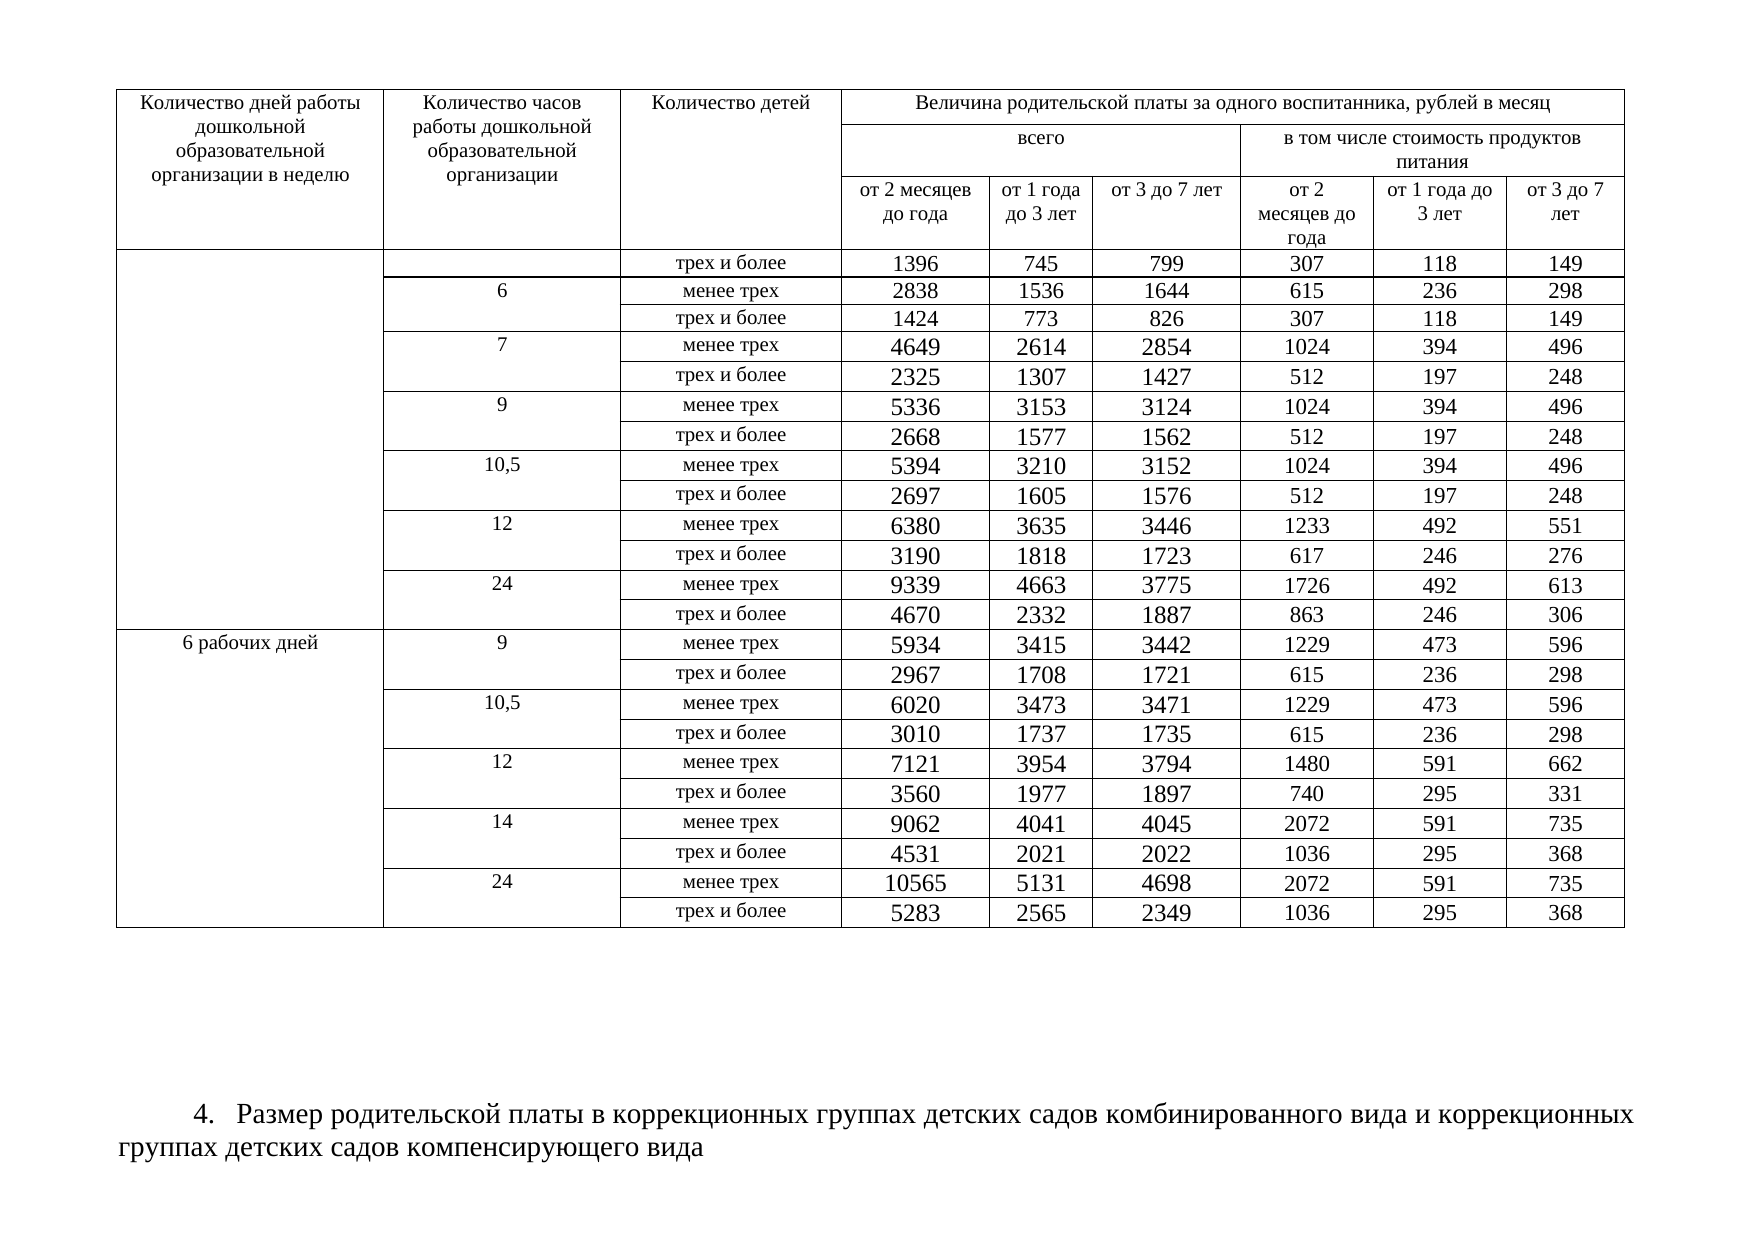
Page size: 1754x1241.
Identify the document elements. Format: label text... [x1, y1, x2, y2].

table_cell 4531 [842, 839, 989, 867]
table_cell 298 [1507, 660, 1624, 689]
table_cell 1427 [1093, 362, 1240, 391]
table_cell 9 [384, 630, 620, 689]
table_cell трех и более [621, 720, 841, 748]
table_cell 10565 [842, 869, 989, 897]
table_cell 3190 [842, 541, 989, 569]
table_cell от 1 года до 3 лет [1374, 177, 1506, 249]
table_cell 118 [1374, 250, 1506, 276]
table_cell всего [842, 125, 1240, 176]
table_cell 1307 [990, 362, 1092, 391]
table_cell 197 [1374, 362, 1506, 391]
table_cell 615 [1241, 720, 1373, 748]
table_cell 473 [1374, 630, 1506, 659]
table_cell менее трех [621, 571, 841, 599]
table_cell 118 [1374, 305, 1506, 331]
table_cell 1887 [1093, 600, 1240, 629]
table_cell от 3 до 7 лет [1093, 177, 1240, 249]
table_cell 591 [1374, 809, 1506, 838]
table_cell 394 [1374, 332, 1506, 361]
table_cell менее трех [621, 392, 841, 421]
table_cell 1605 [990, 481, 1092, 510]
table_cell 3124 [1093, 392, 1240, 421]
table_cell трех и более [621, 600, 841, 629]
table_cell 295 [1374, 779, 1506, 808]
table_cell 4698 [1093, 869, 1240, 897]
table_cell 2838 [842, 278, 989, 304]
table_cell 10,5 [384, 690, 620, 748]
table_cell 512 [1241, 481, 1373, 510]
table_cell 615 [1241, 278, 1373, 304]
table_cell 1036 [1241, 839, 1373, 867]
table_cell 617 [1241, 541, 1373, 569]
table_cell 3794 [1093, 749, 1240, 778]
table_cell 615 [1241, 660, 1373, 689]
table_cell 3210 [990, 451, 1092, 480]
table_cell 10,5 [384, 451, 620, 510]
table_cell 2614 [990, 332, 1092, 361]
table_cell 3153 [990, 392, 1092, 421]
table_cell 3415 [990, 630, 1092, 659]
table_cell 591 [1374, 749, 1506, 778]
table_cell трех и более [621, 250, 841, 276]
table_cell от 3 до 7 лет [1507, 177, 1624, 249]
table_cell 596 [1507, 690, 1624, 718]
table_cell 1024 [1241, 332, 1373, 361]
table_cell 4041 [990, 809, 1092, 838]
table_cell 4663 [990, 571, 1092, 599]
table_cell 2668 [842, 422, 989, 450]
table_cell 5394 [842, 451, 989, 480]
table_cell 492 [1374, 571, 1506, 599]
table_cell 662 [1507, 749, 1624, 778]
table_cell 298 [1507, 278, 1624, 304]
table_cell 6020 [842, 690, 989, 718]
table_cell 3473 [990, 690, 1092, 718]
table_cell 473 [1374, 690, 1506, 718]
table_cell 246 [1374, 541, 1506, 569]
table_cell 1480 [1241, 749, 1373, 778]
table_cell 368 [1507, 839, 1624, 867]
table_cell 5934 [842, 630, 989, 659]
table_cell менее трех [621, 809, 841, 838]
table_cell 735 [1507, 809, 1624, 838]
table_cell 6380 [842, 511, 989, 540]
table_cell 1897 [1093, 779, 1240, 808]
table_cell от 1 года до 3 лет [990, 177, 1092, 249]
table_cell менее трех [621, 451, 841, 480]
table_cell 4670 [842, 600, 989, 629]
table_cell 3560 [842, 779, 989, 808]
table_cell 2565 [990, 898, 1092, 927]
table_cell 9062 [842, 809, 989, 838]
table_cell трех и более [621, 898, 841, 927]
table_cell 3010 [842, 720, 989, 748]
table_cell 9339 [842, 571, 989, 599]
table_cell 1737 [990, 720, 1092, 748]
table_cell 248 [1507, 422, 1624, 450]
table_cell 596 [1507, 630, 1624, 659]
table_cell 3471 [1093, 690, 1240, 718]
table_cell 512 [1241, 422, 1373, 450]
table_cell 1735 [1093, 720, 1240, 748]
table_cell 2967 [842, 660, 989, 689]
table_cell 1229 [1241, 690, 1373, 718]
table_cell 2349 [1093, 898, 1240, 927]
table_cell 248 [1507, 362, 1624, 391]
table_header Количество часов работы дошкольной образовательной организации [384, 90, 620, 249]
table_cell 3446 [1093, 511, 1240, 540]
table_cell 1577 [990, 422, 1092, 450]
table_cell 496 [1507, 392, 1624, 421]
table_cell трех и более [621, 362, 841, 391]
table_cell 492 [1374, 511, 1506, 540]
table_cell 3954 [990, 749, 1092, 778]
table_cell от 2 месяцев до года [1241, 177, 1373, 249]
table_cell 248 [1507, 481, 1624, 510]
table_cell 246 [1374, 600, 1506, 629]
table_cell 1536 [990, 278, 1092, 304]
table_cell 6 рабочих дней [117, 630, 383, 927]
table_cell менее трех [621, 511, 841, 540]
table_header Величина родительской платы за одного воспитанника, рублей в месяц [842, 90, 1624, 124]
table_cell 2021 [990, 839, 1092, 867]
table_cell 307 [1241, 305, 1373, 331]
table_cell 5283 [842, 898, 989, 927]
table_cell 236 [1374, 720, 1506, 748]
table_cell 745 [990, 250, 1092, 276]
table_cell менее трех [621, 690, 841, 718]
table_cell 1396 [842, 250, 989, 276]
table_cell 2022 [1093, 839, 1240, 867]
table_cell 236 [1374, 660, 1506, 689]
table_cell менее трех [621, 869, 841, 897]
table_cell 5 [384, 250, 620, 276]
table_cell 1562 [1093, 422, 1240, 450]
table_cell 1024 [1241, 392, 1373, 421]
table_cell 1726 [1241, 571, 1373, 599]
table_cell 1229 [1241, 630, 1373, 659]
table_cell менее трех [621, 278, 841, 304]
table_cell 1424 [842, 305, 989, 331]
table_cell 3442 [1093, 630, 1240, 659]
table_header Количество детей [621, 90, 841, 249]
table_cell 1233 [1241, 511, 1373, 540]
table_cell 1644 [1093, 278, 1240, 304]
table_cell 236 [1374, 278, 1506, 304]
table_cell 9 [384, 392, 620, 450]
table_cell 5131 [990, 869, 1092, 897]
table_cell 12 [384, 511, 620, 569]
table_cell 197 [1374, 481, 1506, 510]
table_cell 197 [1374, 422, 1506, 450]
table_cell 2072 [1241, 809, 1373, 838]
table_cell 4045 [1093, 809, 1240, 838]
table_cell менее трех [621, 749, 841, 778]
table_cell трех и более [621, 541, 841, 569]
table_cell 2332 [990, 600, 1092, 629]
table_cell 331 [1507, 779, 1624, 808]
table_cell в том числе стоимость продуктов питания [1241, 125, 1624, 176]
table_cell 1024 [1241, 451, 1373, 480]
table_cell 799 [1093, 250, 1240, 276]
table_cell 1818 [990, 541, 1092, 569]
list Размер родительской платы в коррекционных группах детских садов комбинированного вида и коррекционных группах детских садов компенсирующего вида [118, 1096, 1636, 1163]
table_cell трех и более [621, 839, 841, 867]
table_cell 295 [1374, 839, 1506, 867]
table_cell 496 [1507, 332, 1624, 361]
table_cell трех и более [621, 481, 841, 510]
table_cell 1723 [1093, 541, 1240, 569]
table_cell 24 [384, 571, 620, 629]
table_cell трех и более [621, 305, 841, 331]
table_cell 2325 [842, 362, 989, 391]
table_cell 1036 [1241, 898, 1373, 927]
table_cell 1576 [1093, 481, 1240, 510]
table_cell трех и более [621, 422, 841, 450]
table_cell трех и более [621, 660, 841, 689]
table_cell 295 [1374, 898, 1506, 927]
table_cell 394 [1374, 392, 1506, 421]
table_cell 613 [1507, 571, 1624, 599]
table_cell 7 [384, 332, 620, 391]
table_cell 5336 [842, 392, 989, 421]
table_cell 2072 [1241, 869, 1373, 897]
table_cell 1977 [990, 779, 1092, 808]
table_cell 298 [1507, 720, 1624, 748]
table_cell менее трех [621, 332, 841, 361]
table_cell 1721 [1093, 660, 1240, 689]
table_cell 1708 [990, 660, 1092, 689]
table_cell 863 [1241, 600, 1373, 629]
table_cell 551 [1507, 511, 1624, 540]
table_cell 306 [1507, 600, 1624, 629]
table_cell 394 [1374, 451, 1506, 480]
table_cell 7121 [842, 749, 989, 778]
table_cell 3152 [1093, 451, 1240, 480]
table_cell 4649 [842, 332, 989, 361]
table_cell 368 [1507, 898, 1624, 927]
table_cell 14 [384, 809, 620, 867]
table_cell 740 [1241, 779, 1373, 808]
table_cell 2697 [842, 481, 989, 510]
table_cell 12 [384, 749, 620, 808]
table_cell менее трех [621, 630, 841, 659]
table_cell 2854 [1093, 332, 1240, 361]
table_cell 276 [1507, 541, 1624, 569]
table_cell 3775 [1093, 571, 1240, 599]
table_cell 512 [1241, 362, 1373, 391]
table_cell 24 [384, 869, 620, 927]
table_cell 591 [1374, 869, 1506, 897]
table_cell 3635 [990, 511, 1092, 540]
table_cell 149 [1507, 305, 1624, 331]
table_cell от 2 месяцев до года [842, 177, 989, 249]
table_cell трех и более [621, 779, 841, 808]
table_cell 773 [990, 305, 1092, 331]
table_cell 496 [1507, 451, 1624, 480]
table_cell 307 [1241, 250, 1373, 276]
table_cell 149 [1507, 250, 1624, 276]
table_cell 6 [384, 278, 620, 331]
table_cell 735 [1507, 869, 1624, 897]
table_header Количество дней работы дошкольной образовательной организации в неделю [117, 90, 383, 249]
table_cell 826 [1093, 305, 1240, 331]
